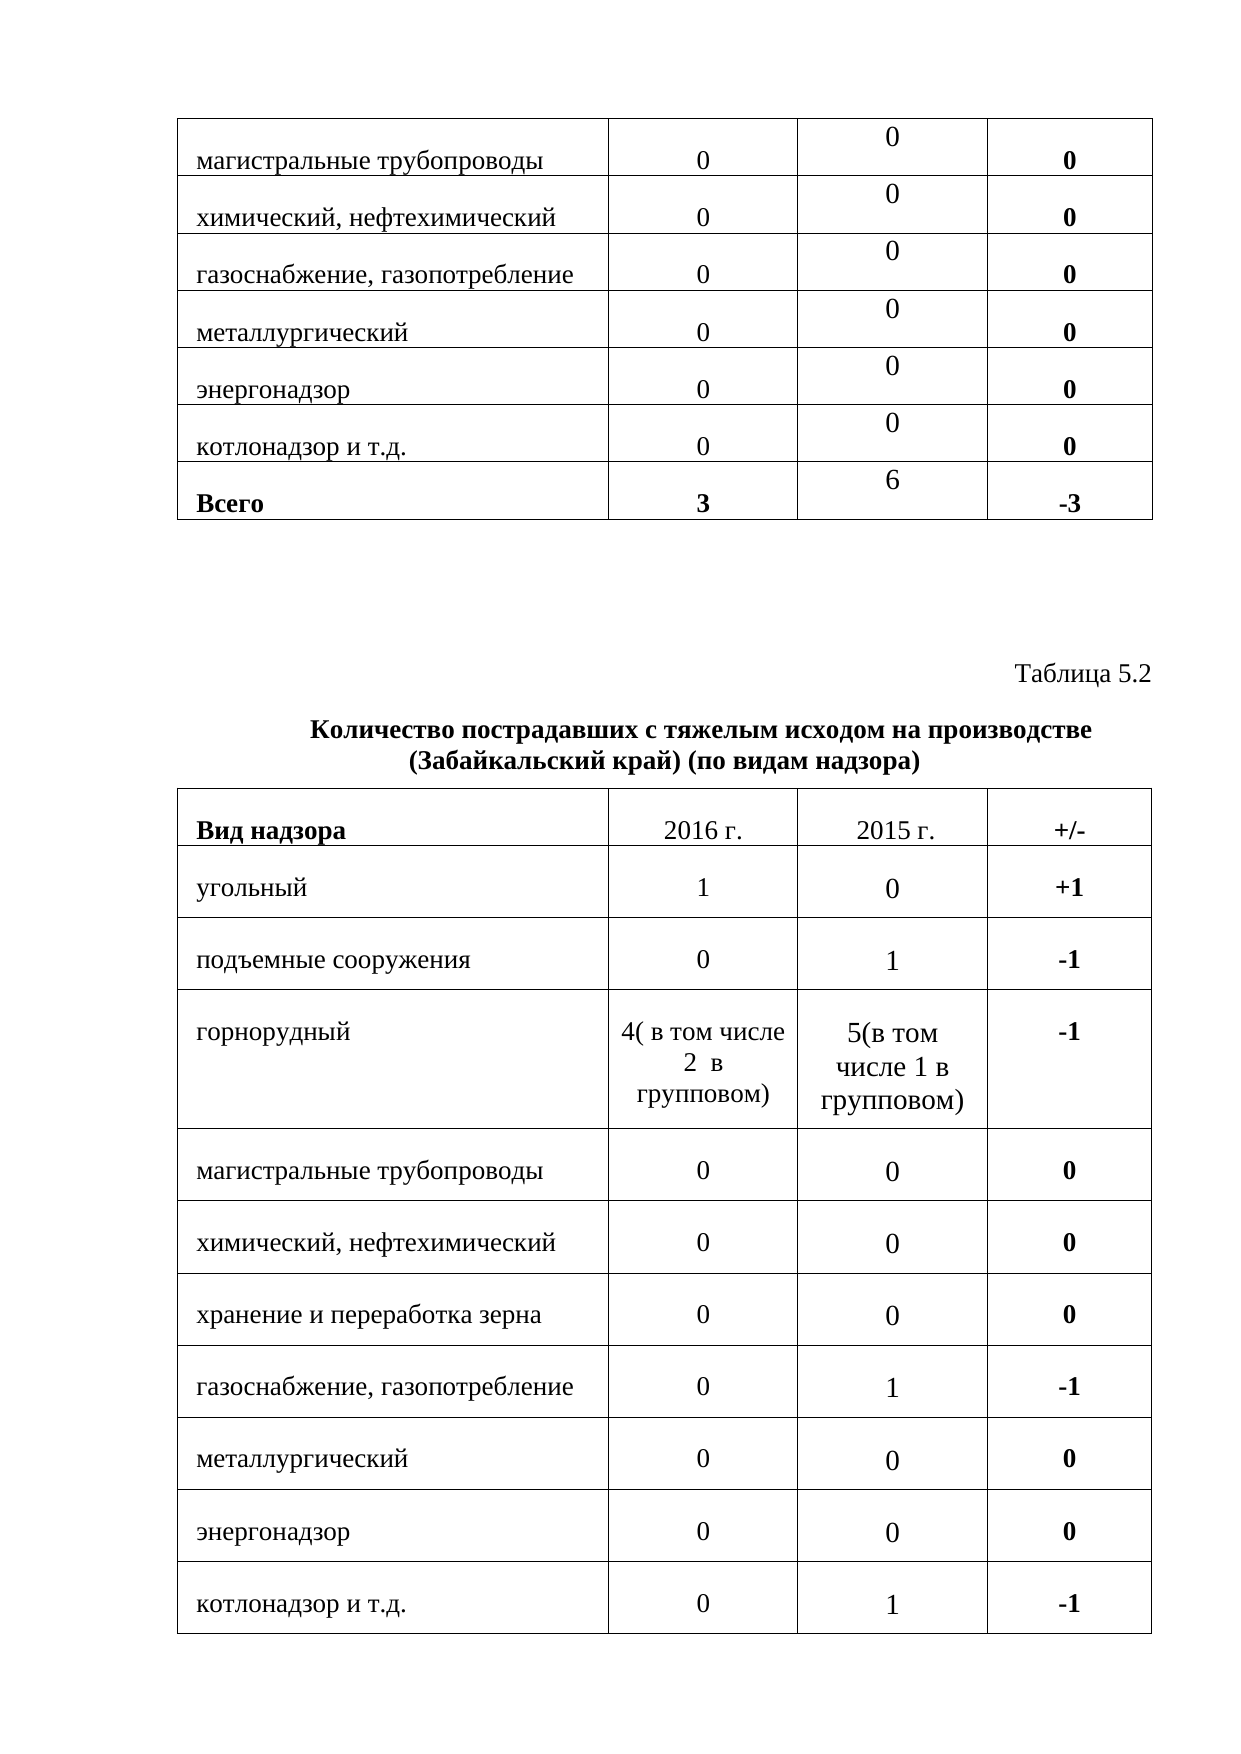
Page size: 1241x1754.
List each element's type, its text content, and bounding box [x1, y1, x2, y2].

table_header Вид надзора [178, 789, 608, 845]
table_cell 0 [988, 348, 1152, 404]
table_header +/- [988, 789, 1151, 845]
table_cell 1 [798, 1346, 987, 1417]
table_cell газоснабжение, газопотребление [178, 1346, 608, 1417]
table_cell 0 [988, 1274, 1151, 1344]
table_cell 1 [798, 918, 987, 989]
table_cell 1 [798, 1562, 987, 1633]
table_cell горнорудный [178, 990, 608, 1128]
table_cell 0 [609, 234, 797, 290]
table_cell 0 [798, 1274, 987, 1344]
table_cell -1 [988, 1346, 1151, 1417]
table_cell 0 [798, 1201, 987, 1272]
table_cell 6 [798, 462, 987, 518]
table_cell 0 [798, 846, 987, 917]
table_cell 0 [609, 1418, 797, 1489]
table_cell 0 [609, 119, 797, 175]
table_cell 0 [798, 234, 987, 290]
table_cell 0 [988, 176, 1152, 232]
table_cell 4( в том числе 2 в групповом) [609, 990, 797, 1128]
table_cell 0 [609, 348, 797, 404]
table_cell 0 [609, 1274, 797, 1344]
table_header 2015 г. [798, 789, 987, 845]
table_cell 0 [988, 119, 1152, 175]
table_cell 0 [609, 176, 797, 232]
table_cell -1 [988, 1562, 1151, 1633]
table_cell 0 [988, 405, 1152, 461]
table_cell 0 [609, 1346, 797, 1417]
table_cell 0 [609, 1129, 797, 1200]
table_cell 0 [609, 291, 797, 347]
table_cell Всего [178, 462, 608, 518]
table_cell 0 [609, 1562, 797, 1633]
table_cell 0 [609, 1490, 797, 1561]
table_cell 5(в том числе 1 в групповом) [798, 990, 987, 1128]
table_header 2016 г. [609, 789, 797, 845]
table_cell 0 [988, 234, 1152, 290]
table_cell котлонадзор и т.д. [178, 1562, 608, 1633]
table_cell 0 [798, 1418, 987, 1489]
table_cell 0 [988, 1129, 1151, 1200]
table_cell подъемные сооружения [178, 918, 608, 989]
table_cell -1 [988, 990, 1151, 1128]
table_cell энергонадзор [178, 1490, 608, 1561]
table_cell химический, нефтехимический [178, 1201, 608, 1272]
table_cell 0 [609, 1201, 797, 1272]
table_cell 0 [798, 119, 987, 175]
table_cell магистральные трубопроводы [178, 1129, 608, 1200]
table_cell 3 [609, 462, 797, 518]
table_cell -1 [988, 918, 1151, 989]
table_cell хранение и переработка зерна [178, 1274, 608, 1344]
table_cell 0 [798, 348, 987, 404]
table_cell газоснабжение, газопотребление [178, 234, 608, 290]
table_cell +1 [988, 846, 1151, 917]
table_cell энергонадзор [178, 348, 608, 404]
table_cell 0 [988, 1418, 1151, 1489]
table_cell 1 [609, 846, 797, 917]
table_cell 0 [609, 918, 797, 989]
table_cell 0 [988, 1490, 1151, 1561]
text Количество пострадавших с тяжелым исходом на производстве (Забайкальский край) (по видам надзора) [177, 713, 1152, 775]
table_cell угольный [178, 846, 608, 917]
table_cell котлонадзор и т.д. [178, 405, 608, 461]
table_cell 0 [988, 291, 1152, 347]
table_cell магистральные трубопроводы [178, 119, 608, 175]
table_cell 0 [798, 405, 987, 461]
table_cell металлургический [178, 1418, 608, 1489]
table_cell -3 [988, 462, 1152, 518]
table_cell 0 [988, 1201, 1151, 1272]
table_cell металлургический [178, 291, 608, 347]
table_cell 0 [798, 1490, 987, 1561]
table_cell химический, нефтехимический [178, 176, 608, 232]
table_cell 0 [798, 291, 987, 347]
text Таблица 5.2 [177, 657, 1152, 688]
table_cell 0 [798, 1129, 987, 1200]
table_cell 0 [609, 405, 797, 461]
table_cell 0 [798, 176, 987, 232]
